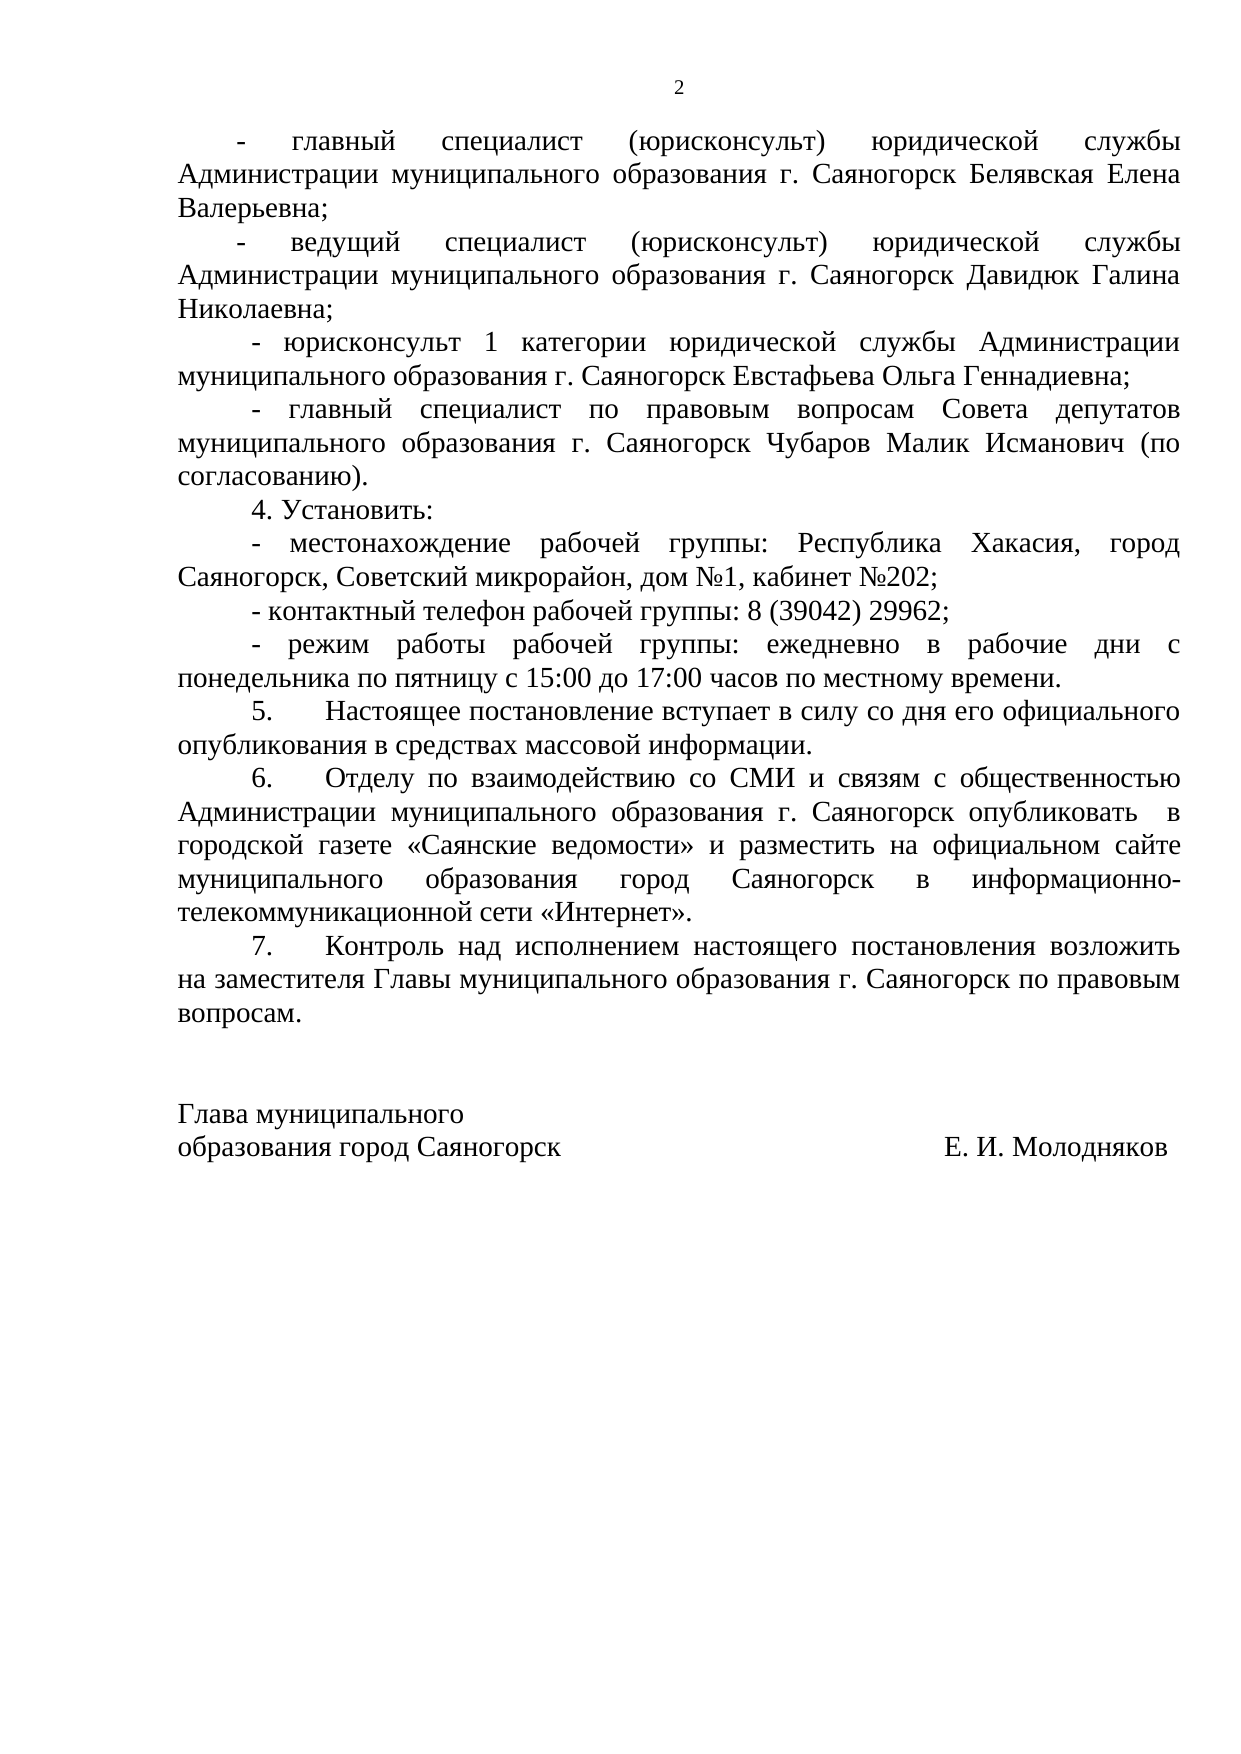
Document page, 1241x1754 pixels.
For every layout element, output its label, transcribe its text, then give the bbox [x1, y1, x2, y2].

text - главный специалист (юрисконсульт) юридической службы Администрации муниципального образования г. Саяногорск Белявская Елена Валерьевна; [177, 123, 1181, 224]
text - юрисконсульт 1 категории юридической службы Администрации муниципального образования г. Саяногорск Евстафьева Ольга Геннадиевна; [177, 324, 1181, 391]
text - режим работы рабочей группы: ежедневно в рабочие дни с понедельника по пятницу с 15:00 до 17:00 часов по местному времени. [177, 626, 1181, 693]
text - местонахождение рабочей группы: Республика Хакасия, город Саяногорск, Советский микрорайон, дом №1, кабинет №202; [177, 526, 1181, 593]
text образования город Саяногорск Е. И. Молодняков [177, 1129, 1181, 1163]
text - главный специалист по правовым вопросам Совета депутатов муниципального образования г. Саяногорск Чубаров Малик Исманович (по согласованию). [177, 391, 1181, 492]
text - контактный телефон рабочей группы: 8 (39042) 29962; [177, 593, 1181, 626]
list Отделу по взаимодействию со СМИ и связям с общественностью Администрации муниципального образования г. Саяногорск опубликовать в городской газете «Саянские ведомости» и разместить на официальном сайте муниципального образования город Саяногорск в информационно-телекоммуникационной сети «Интернет». [177, 760, 1181, 928]
text Глава муниципального [177, 1096, 1181, 1129]
list Контроль над исполнением настоящего постановления возложить на заместителя Главы муниципального образования г. Саяногорск по правовым вопросам. [177, 928, 1181, 1029]
list Установить: [177, 492, 1181, 526]
list Настоящее постановление вступает в силу со дня его официального опубликования в средствах массовой информации. [177, 693, 1181, 760]
text - ведущий специалист (юрисконсульт) юридической службы Администрации муниципального образования г. Саяногорск Давидюк Галина Николаевна; [177, 224, 1181, 324]
